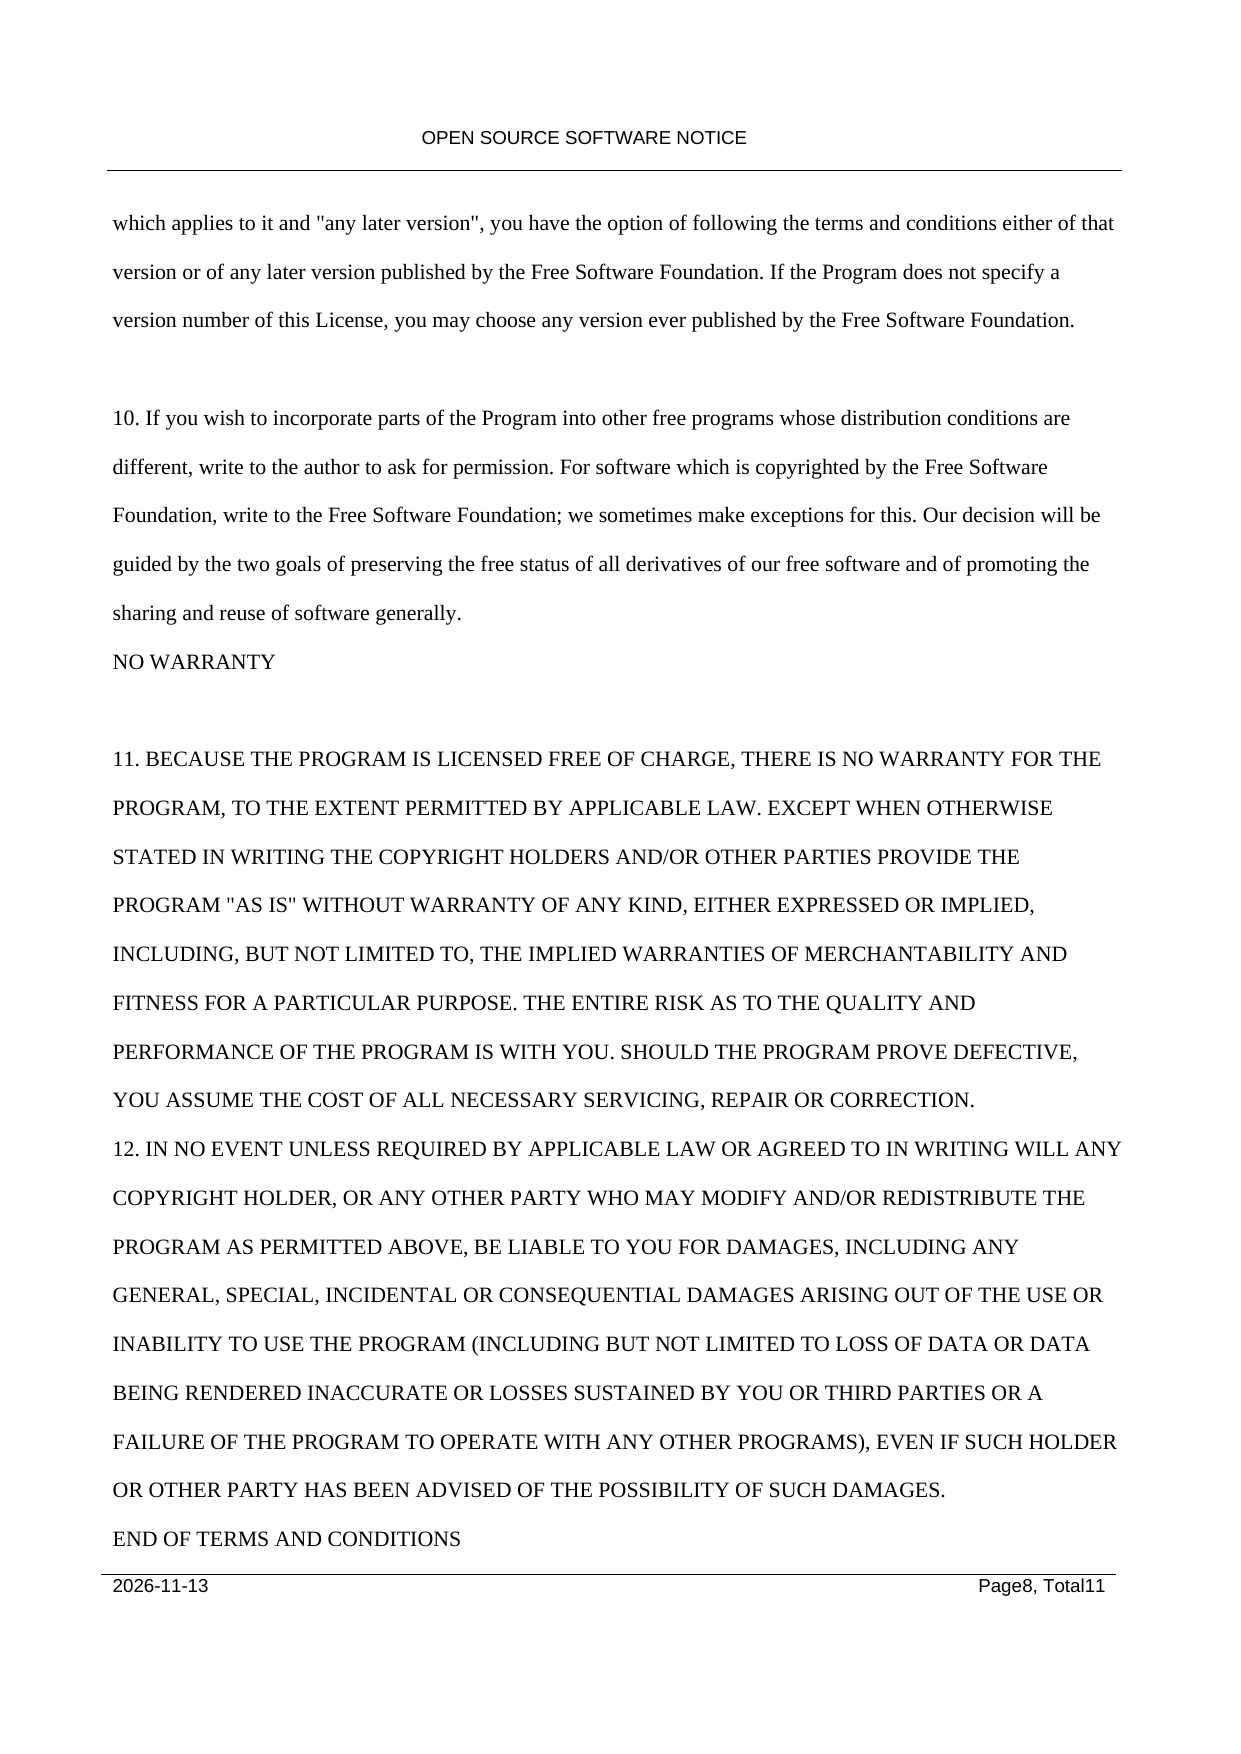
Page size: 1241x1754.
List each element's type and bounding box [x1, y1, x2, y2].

text [112, 206, 1128, 1555]
